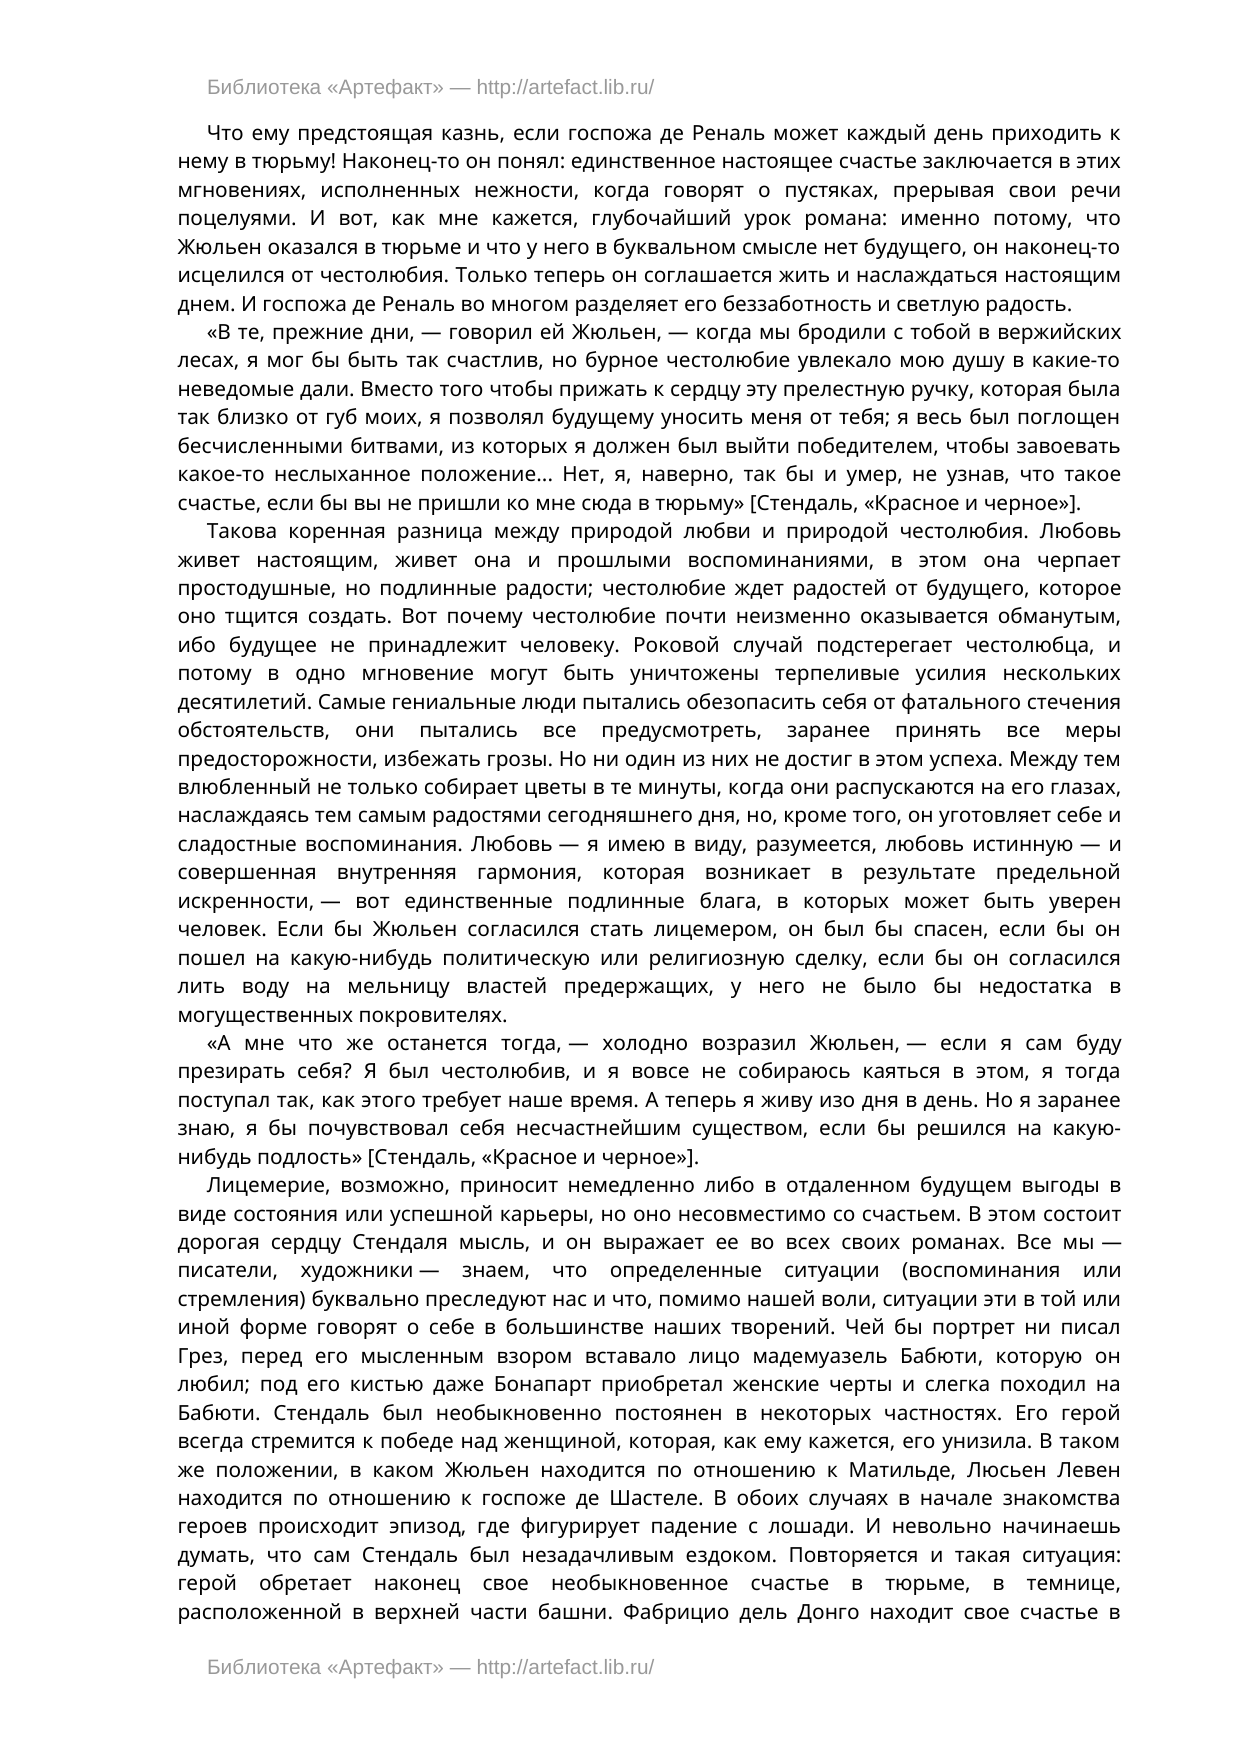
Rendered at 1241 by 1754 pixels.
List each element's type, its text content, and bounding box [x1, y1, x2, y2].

text «А мне что же останется тогда, — холодно возразил Жюльен, — если я сам буду презирать себя? Я был честолюбив, и я вовсе не собираюсь каяться в этом, я тогда поступал так, как этого требует наше время. А теперь я живу изо дня в день. Но я заранее знаю, я бы почувствовал себя несчастнейшим существом, если бы решился на какую-нибудь подлость» [Стендаль, «Красное и черное»]. [177, 1028, 1122, 1170]
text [177, 1170, 1122, 1625]
text Что ему предстоящая казнь, если госпожа де Реналь может каждый день приходить к нему в тюрьму! Наконец-то он понял: единственное настоящее счастье заключается в этих мгновениях, исполненных нежности, когда говорят о пустяках, прерывая свои речи поцелуями. И вот, как мне кажется, глубочайший урок романа: именно потому, что Жюльен оказался в тюрьме и что у него в буквальном смысле нет будущего, он наконец-то исцелился от честолюбия. Только теперь он соглашается жить и наслаждаться настоящим днем. И госпожа де Реналь во многом разделяет его беззаботность и светлую радость. [177, 118, 1122, 317]
text «В те, прежние дни, — говорил ей Жюльен, — когда мы бродили с тобой в вержийских лесах, я мог бы быть так счастлив, но бурное честолюбие увлекало мою душу в какие-то неведомые дали. Вместо того чтобы прижать к сердцу эту прелестную ручку, которая была так близко от губ моих, я позволял будущему уносить меня от тебя; я весь был поглощен бесчисленными битвами, из которых я должен был выйти победителем, чтобы завоевать какое-то неслыханное положение... Нет, я, наверно, так бы и умер, не узнав, что такое счастье, если бы вы не пришли ко мне сюда в тюрьму» [Стендаль, «Красное и черное»]. [177, 317, 1122, 516]
text Такова коренная разница между природой любви и природой честолюбия. Любовь живет настоящим, живет она и прошлыми воспоминаниями, в этом она черпает простодушные, но подлинные радости; честолюбие ждет радостей от будущего, которое оно тщится создать. Вот почему честолюбие почти неизменно оказывается обманутым, ибо будущее не принадлежит человеку. Роковой случай подстерегает честолюбца, и потому в одно мгновение могут быть уничтожены терпеливые усилия нескольких десятилетий. Самые гениальные люди пытались обезопасить себя от фатального стечения обстоятельств, они пытались все предусмотреть, заранее принять все меры предосторожности, избежать грозы. Но ни один из них не достиг в этом успеха. Между тем влюбленный не только собирает цветы в те минуты, когда они распускаются на его глазах, наслаждаясь тем самым радостями сегодняшнего дня, но, кроме того, он уготовляет себе и сладостные воспоминания. Любовь — я имею в виду, разумеется, любовь истинную — и совершенная внутренняя гармония, которая возникает в результате предельной искренности, — вот единственные подлинные блага, в которых может быть уверен человек. Если бы Жюльен согласился стать лицемером, он был бы спасен, если бы он пошел на какую-нибудь политическую или религиозную сделку, если бы он согласился лить воду на мельницу властей предержащих, у него не было бы недостатка в могущественных покровителях. [177, 516, 1122, 1028]
